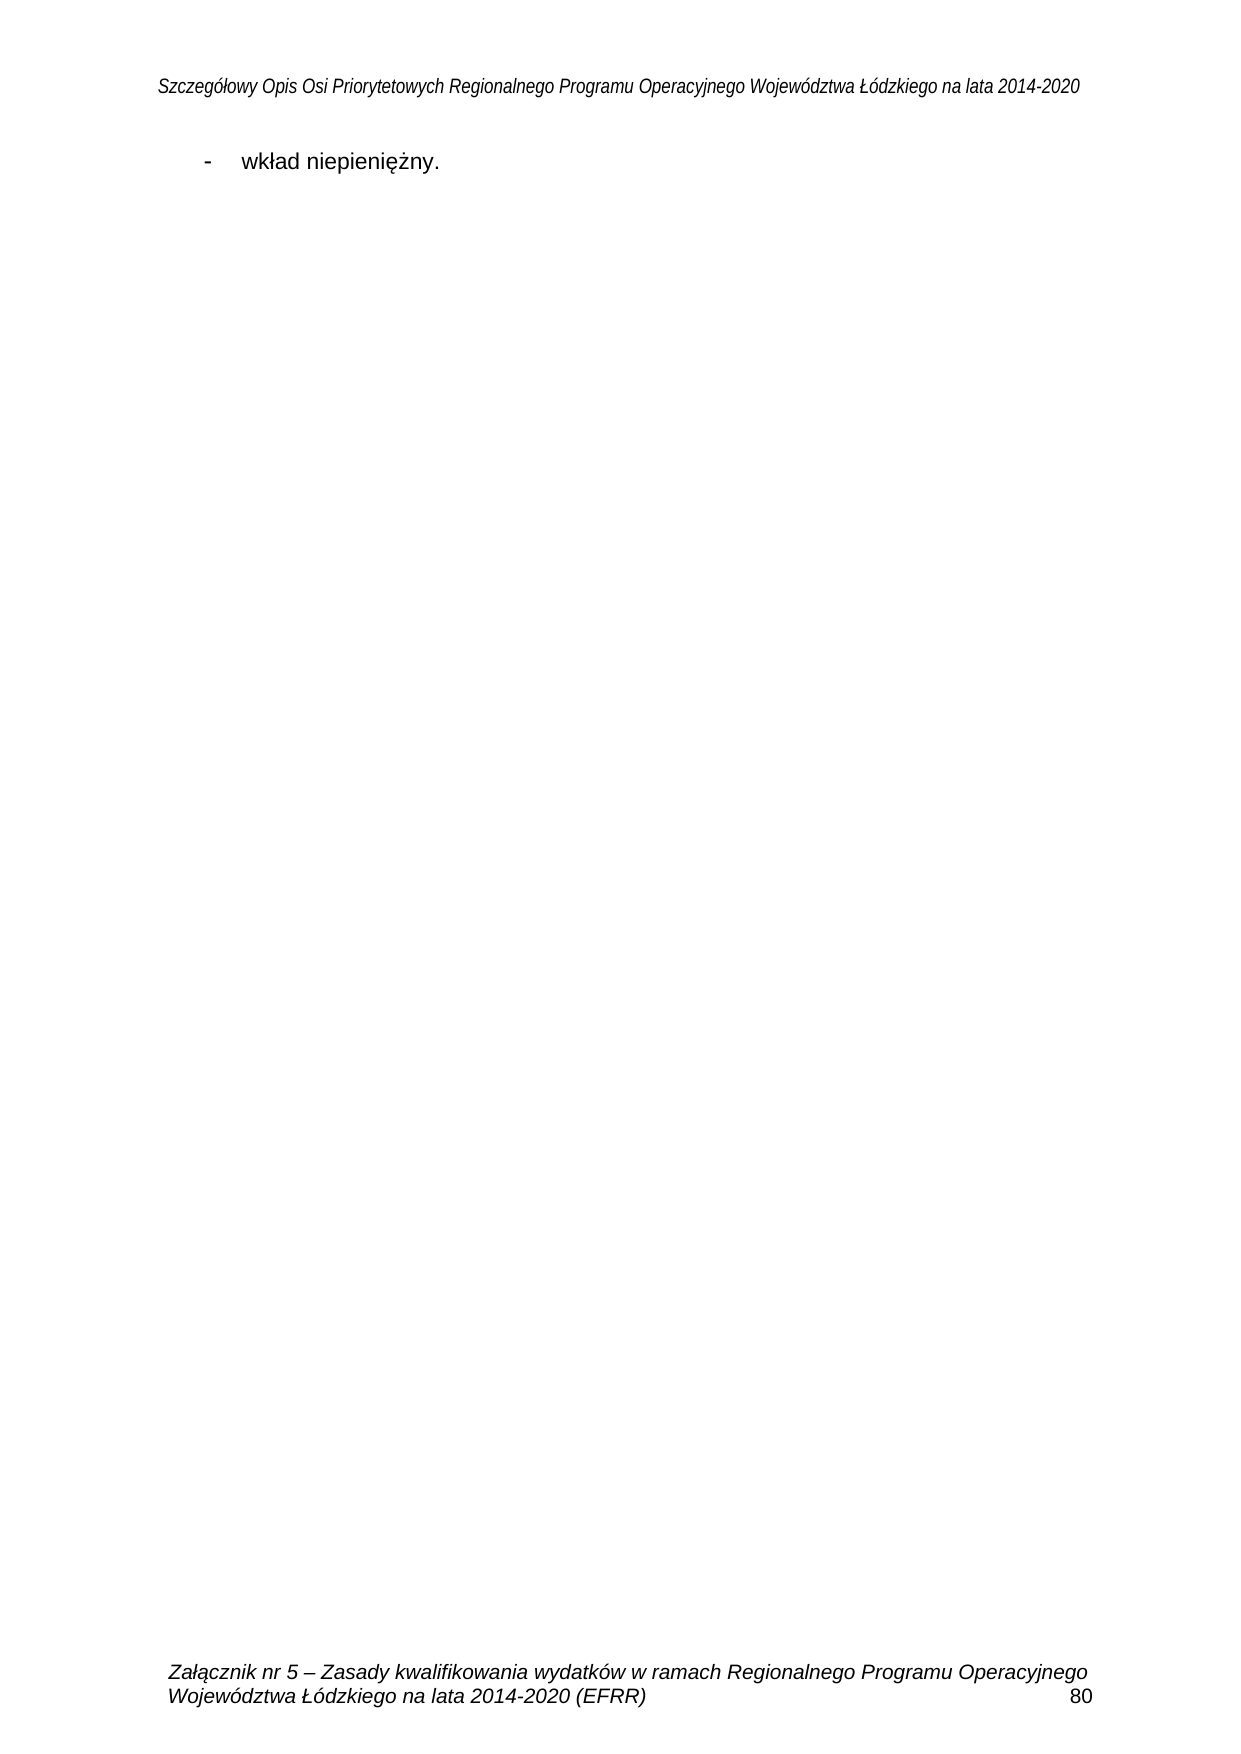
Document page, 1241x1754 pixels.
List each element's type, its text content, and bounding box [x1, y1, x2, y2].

list wkład niepieniężny. [204, 148, 1093, 174]
